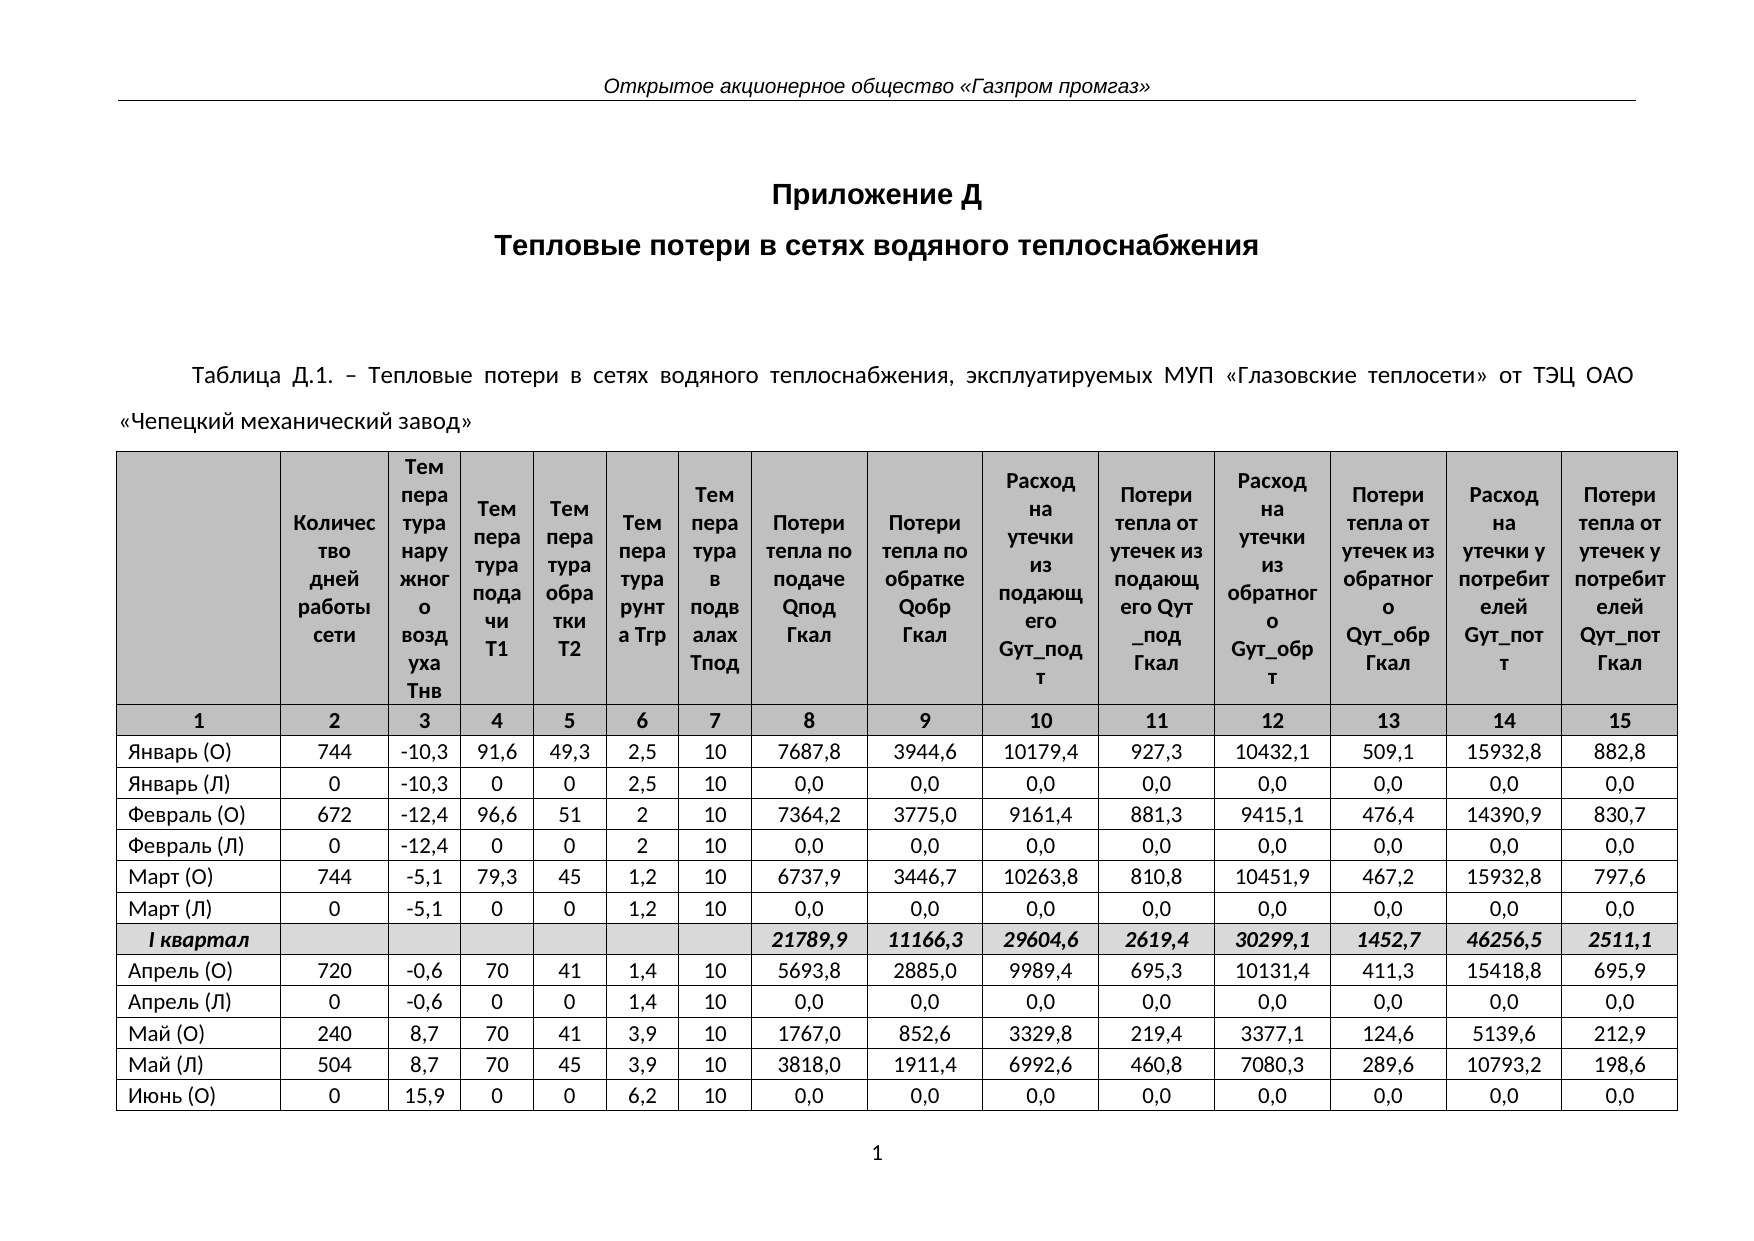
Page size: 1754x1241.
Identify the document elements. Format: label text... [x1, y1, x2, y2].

table_cell 0,0 [1331, 893, 1446, 923]
table_cell 0,0 [868, 986, 982, 1017]
table_cell 11166,3 [868, 924, 982, 954]
table_cell 198,6 [1562, 1049, 1677, 1079]
table_cell 0,0 [1331, 1080, 1446, 1110]
subtitle Приложение Д Тепловые потери в сетях водяного теплоснабжения [118, 177, 1636, 261]
table_header Температура в подвалах Tпод [679, 452, 751, 704]
table_cell 0,0 [1099, 1080, 1214, 1110]
table_cell Апрель (Л) [117, 986, 280, 1017]
table_header Температура обратки T2 [534, 452, 606, 704]
table_cell 504 [281, 1049, 388, 1079]
table_cell 0 [534, 768, 606, 798]
table_header Расход на утечки из обратного Gут_обр т [1215, 452, 1330, 704]
table_cell 0 [281, 893, 388, 923]
table_cell 6737,9 [752, 861, 867, 892]
table_cell [461, 924, 533, 954]
table_cell 7364,2 [752, 799, 867, 829]
table_cell 0,0 [752, 768, 867, 798]
table_cell Май (О) [117, 1018, 280, 1048]
table_cell 14390,9 [1447, 799, 1561, 829]
table_cell 0,0 [983, 768, 1098, 798]
table_cell 10 [679, 955, 751, 985]
table_cell 0 [281, 1080, 388, 1110]
table_header Потери тепла от утечек у потребителей Qут_пот Гкал [1562, 452, 1677, 704]
table_cell 0,0 [1562, 1080, 1677, 1110]
table_cell 10179,4 [983, 736, 1098, 767]
table_cell 0,0 [1562, 986, 1677, 1017]
table_cell 41 [534, 955, 606, 985]
table_cell 5 [534, 705, 606, 735]
table_cell 70 [461, 1018, 533, 1048]
table_cell 15418,8 [1447, 955, 1561, 985]
table_cell 91,6 [461, 736, 533, 767]
table_cell 6,2 [607, 1080, 678, 1110]
table_cell 0,0 [983, 893, 1098, 923]
table_cell 45 [534, 1049, 606, 1079]
table_cell 0,0 [983, 830, 1098, 860]
table_cell 0,0 [752, 893, 867, 923]
table_cell 0,0 [1099, 893, 1214, 923]
table_header Температура рунта Tгр [607, 452, 678, 704]
table_cell 6 [607, 705, 678, 735]
table_cell 3775,0 [868, 799, 982, 829]
table_cell 45 [534, 861, 606, 892]
table_cell 2,5 [607, 736, 678, 767]
table_cell 1,2 [607, 893, 678, 923]
table_cell 1,4 [607, 955, 678, 985]
table_cell 9 [868, 705, 982, 735]
table_cell 10432,1 [1215, 736, 1330, 767]
table_cell 10 [679, 736, 751, 767]
table_cell 0 [281, 830, 388, 860]
table_cell 467,2 [1331, 861, 1446, 892]
table_header Количество дней работы сети [281, 452, 388, 704]
table_cell 41 [534, 1018, 606, 1048]
table_cell 882,8 [1562, 736, 1677, 767]
table_cell 8 [752, 705, 867, 735]
table_cell 0,0 [1447, 986, 1561, 1017]
table_cell 5139,6 [1447, 1018, 1561, 1048]
table_cell 1 [117, 705, 280, 735]
table_cell Февраль (Л) [117, 830, 280, 860]
table_cell 1,2 [607, 861, 678, 892]
table_cell 476,4 [1331, 799, 1446, 829]
table_cell 0,0 [1331, 986, 1446, 1017]
table_cell 0,0 [1215, 1080, 1330, 1110]
table_cell 240 [281, 1018, 388, 1048]
table_cell 10 [679, 986, 751, 1017]
table_cell 10793,2 [1447, 1049, 1561, 1079]
table_cell 797,6 [1562, 861, 1677, 892]
table_cell 0,0 [752, 1080, 867, 1110]
table_cell 10 [983, 705, 1098, 735]
table_cell 1452,7 [1331, 924, 1446, 954]
table_cell 30299,1 [1215, 924, 1330, 954]
table_cell 672 [281, 799, 388, 829]
table_cell 2619,4 [1099, 924, 1214, 954]
table_header Потери тепла по подаче Qпод Гкал [752, 452, 867, 704]
table_cell 0,0 [752, 830, 867, 860]
table_cell 124,6 [1331, 1018, 1446, 1048]
table_cell [389, 924, 460, 954]
table_cell 0,0 [983, 1080, 1098, 1110]
table_cell 13 [1331, 705, 1446, 735]
table_cell 0,0 [868, 893, 982, 923]
table_cell 810,8 [1099, 861, 1214, 892]
table_cell 11 [1099, 705, 1214, 735]
table_cell 0,0 [1331, 768, 1446, 798]
table_cell 3818,0 [752, 1049, 867, 1079]
table_cell Январь (Л) [117, 768, 280, 798]
table_cell 0,0 [1447, 1080, 1561, 1110]
table_cell 7687,8 [752, 736, 867, 767]
table_cell 10131,4 [1215, 955, 1330, 985]
table_header Потери тепла по обратке Qобр Гкал [868, 452, 982, 704]
table_cell 10451,9 [1215, 861, 1330, 892]
table_cell 0,0 [1215, 768, 1330, 798]
table_cell 0 [461, 893, 533, 923]
table_cell 51 [534, 799, 606, 829]
table_cell [281, 924, 388, 954]
table_cell 0,0 [1215, 986, 1330, 1017]
table_cell Июнь (О) [117, 1080, 280, 1110]
table_cell -0,6 [389, 955, 460, 985]
table_header Расход на утечки у потребителей Gут_пот т [1447, 452, 1561, 704]
table_cell 10 [679, 768, 751, 798]
table_cell 15,9 [389, 1080, 460, 1110]
table_cell 695,3 [1099, 955, 1214, 985]
table_cell 0 [534, 893, 606, 923]
table_cell 9161,4 [983, 799, 1098, 829]
table_cell 0,0 [1099, 768, 1214, 798]
table_cell 8,7 [389, 1049, 460, 1079]
table_cell -5,1 [389, 861, 460, 892]
table_cell -12,4 [389, 799, 460, 829]
table_cell 0,0 [1099, 986, 1214, 1017]
table_cell 15932,8 [1447, 861, 1561, 892]
table_cell 881,3 [1099, 799, 1214, 829]
table_cell -10,3 [389, 768, 460, 798]
table_cell 2511,1 [1562, 924, 1677, 954]
table_cell 927,3 [1099, 736, 1214, 767]
table_cell 70 [461, 955, 533, 985]
table_cell -0,6 [389, 986, 460, 1017]
table_cell [679, 924, 751, 954]
table_cell 12 [1215, 705, 1330, 735]
table_cell Февраль (О) [117, 799, 280, 829]
table_header Температура подачи T1 [461, 452, 533, 704]
table_cell 460,8 [1099, 1049, 1214, 1079]
table_cell Апрель (О) [117, 955, 280, 985]
table_cell Март (О) [117, 861, 280, 892]
table_cell 0,0 [1562, 893, 1677, 923]
table_cell 0,0 [868, 1080, 982, 1110]
table_cell 509,1 [1331, 736, 1446, 767]
table_cell 1,4 [607, 986, 678, 1017]
table_cell 0,0 [868, 830, 982, 860]
table_cell 0 [281, 986, 388, 1017]
table_cell 2885,0 [868, 955, 982, 985]
table_cell 15 [1562, 705, 1677, 735]
table_cell 1911,4 [868, 1049, 982, 1079]
table_cell 10 [679, 1018, 751, 1048]
table_cell 3,9 [607, 1018, 678, 1048]
table_cell 3 [389, 705, 460, 735]
table_cell 0,0 [1447, 768, 1561, 798]
table_cell 15932,8 [1447, 736, 1561, 767]
table_cell 0,0 [983, 986, 1098, 1017]
table_header [117, 452, 280, 704]
table_cell 96,6 [461, 799, 533, 829]
table_cell 9989,4 [983, 955, 1098, 985]
table_cell 3944,6 [868, 736, 982, 767]
table_cell 3446,7 [868, 861, 982, 892]
table_cell 0,0 [1099, 830, 1214, 860]
table_cell 219,4 [1099, 1018, 1214, 1048]
table_cell 852,6 [868, 1018, 982, 1048]
table_cell 3377,1 [1215, 1018, 1330, 1048]
table_cell 49,3 [534, 736, 606, 767]
table_cell 10 [679, 1080, 751, 1110]
table_cell Май (Л) [117, 1049, 280, 1079]
table_cell 21789,9 [752, 924, 867, 954]
table_cell 10 [679, 799, 751, 829]
table_cell 0 [534, 830, 606, 860]
table_header Потери тепла от утечек из подающего Qут _под Гкал [1099, 452, 1214, 704]
table_cell 695,9 [1562, 955, 1677, 985]
table_cell 8,7 [389, 1018, 460, 1048]
table_cell 0,0 [1215, 830, 1330, 860]
table_cell 2 [281, 705, 388, 735]
table_cell 0 [281, 768, 388, 798]
table_cell Март (Л) [117, 893, 280, 923]
table_cell 0,0 [1562, 830, 1677, 860]
table_header Температура наружного воздуха Tнв [389, 452, 460, 704]
table_cell 0,0 [1447, 893, 1561, 923]
table_cell 10 [679, 1049, 751, 1079]
table_cell -12,4 [389, 830, 460, 860]
table_cell 720 [281, 955, 388, 985]
table_cell 79,3 [461, 861, 533, 892]
table_cell 9415,1 [1215, 799, 1330, 829]
table_cell [534, 924, 606, 954]
table_cell 5693,8 [752, 955, 867, 985]
table_cell 0,0 [1215, 893, 1330, 923]
table_cell 0 [461, 1080, 533, 1110]
table_cell 744 [281, 861, 388, 892]
table_cell 744 [281, 736, 388, 767]
table_cell 0 [461, 986, 533, 1017]
table_cell 0,0 [1331, 830, 1446, 860]
table_cell 6992,6 [983, 1049, 1098, 1079]
table_cell 7 [679, 705, 751, 735]
table_cell 7080,3 [1215, 1049, 1330, 1079]
table_cell 29604,6 [983, 924, 1098, 954]
table_cell 0,0 [1562, 768, 1677, 798]
table_cell 0 [534, 1080, 606, 1110]
table_cell 2 [607, 799, 678, 829]
table_cell 0 [534, 986, 606, 1017]
table_cell Январь (О) [117, 736, 280, 767]
table_cell 830,7 [1562, 799, 1677, 829]
table_cell 4 [461, 705, 533, 735]
table_cell 212,9 [1562, 1018, 1677, 1048]
table_cell 0,0 [1447, 830, 1561, 860]
table_cell 10 [679, 830, 751, 860]
table_cell 0 [461, 830, 533, 860]
table_cell -10,3 [389, 736, 460, 767]
table_cell 3,9 [607, 1049, 678, 1079]
table_cell [607, 924, 678, 954]
table_cell 70 [461, 1049, 533, 1079]
table_cell 0 [461, 768, 533, 798]
table_cell 10 [679, 861, 751, 892]
table_cell 1767,0 [752, 1018, 867, 1048]
table_cell 46256,5 [1447, 924, 1561, 954]
table_header Потери тепла от утечек из обратного Qут_обр Гкал [1331, 452, 1446, 704]
table_cell -5,1 [389, 893, 460, 923]
table_header Расход на утечки из подающего Gут_под т [983, 452, 1098, 704]
table_cell 0,0 [752, 986, 867, 1017]
subtitle Таблица Д.1. – Тепловые потери в сетях водяного теплоснабжения, эксплуатируемых МУП «Глазовские теплосети» от ТЭЦ ОАО «Чепецкий механический завод» [118, 359, 1636, 436]
table_cell 10263,8 [983, 861, 1098, 892]
table_cell 14 [1447, 705, 1561, 735]
table_cell 289,6 [1331, 1049, 1446, 1079]
table_cell 2 [607, 830, 678, 860]
table_cell 0,0 [868, 768, 982, 798]
table_cell 411,3 [1331, 955, 1446, 985]
table_cell 10 [679, 893, 751, 923]
table_cell 2,5 [607, 768, 678, 798]
table_cell 3329,8 [983, 1018, 1098, 1048]
table_cell I квартал [117, 924, 280, 954]
